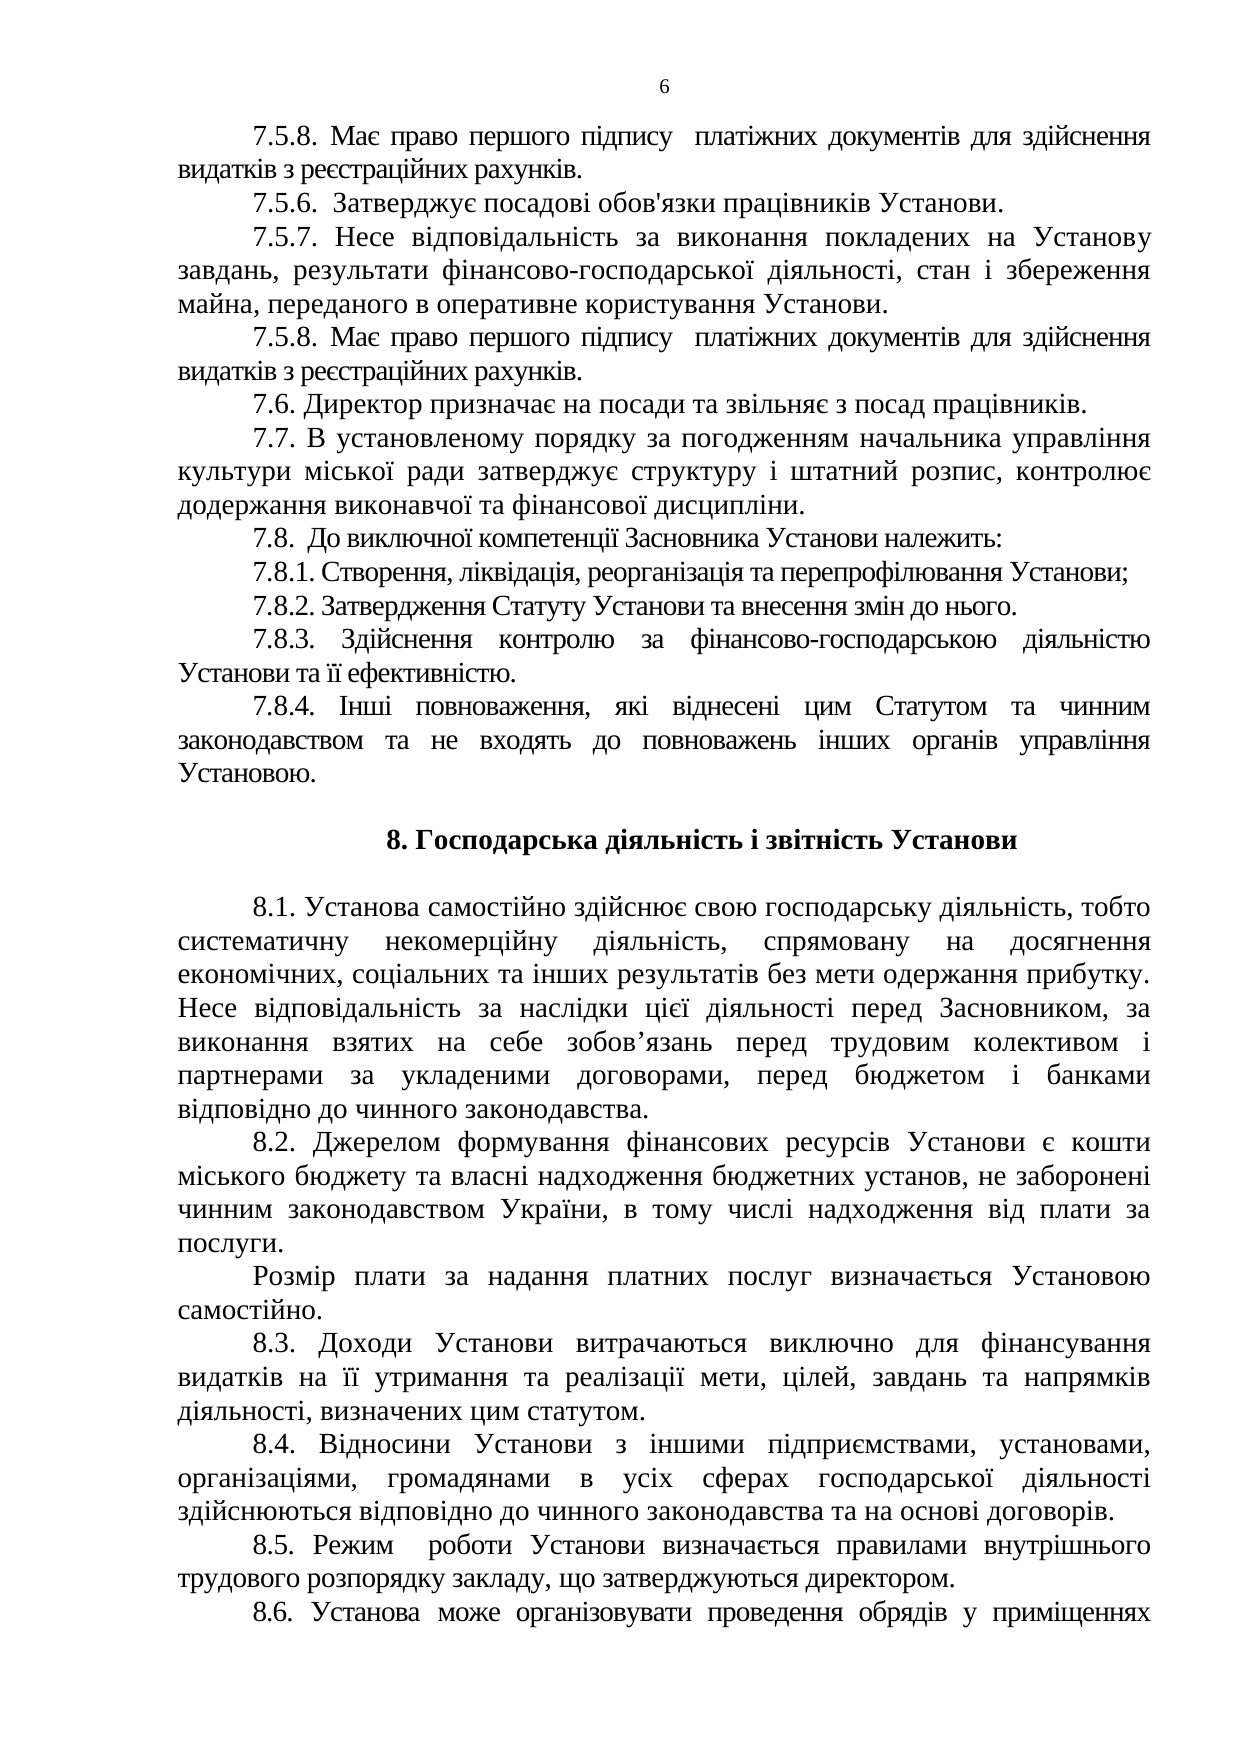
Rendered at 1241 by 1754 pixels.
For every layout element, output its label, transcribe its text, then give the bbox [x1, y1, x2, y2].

text 7.6. Директор призначає на посади та звільняє з посад працівників. [177, 386, 1152, 420]
text 8.2. Джерелом формування фінансових ресурсів Установи є кошти міського бюджету та власні надходження бюджетних установ, не заборонені чинним законодавством України, в тому числі надходження від плати за послуги. [177, 1124, 1152, 1258]
text 7.5.6. Затверджує посадові обов'язки працівників Установи. [177, 185, 1152, 219]
text 8.5. Режим роботи Установи визначається правилами внутрішнього трудового розпорядку закладу, що затверджуються директором. [177, 1527, 1152, 1594]
text 8.1. Установа самостійно здійснює свою господарську діяльність, тобто систематичну некомерційну діяльність, спрямовану на досягнення економічних, соціальних та інших результатів без мети одержання прибутку. Несе відповідальність за наслідки цієї діяльності перед Засновником, за виконання взятих на себе зобов’язань перед трудовим колективом і партнерами за укладеними договорами, перед бюджетом і банками відповідно до чинного законодавства. [177, 889, 1152, 1124]
text 7.5.8. Має право першого підпису платіжних документів для здійснення видатків з реєстраційних рахунків. [177, 118, 1152, 185]
text 7.5.8. Має право першого підпису платіжних документів для здійснення видатків з реєстраційних рахунків. [177, 319, 1152, 386]
text 7.8. До виключної компетенції Засновника Установи належить: [177, 521, 1152, 554]
text 8. Господарська діяльність і звітність Установи [177, 822, 1152, 856]
text 7.8.1. Створення, ліквідація, реорганізація та перепрофілювання Установи; [177, 554, 1152, 588]
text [177, 1594, 1152, 1627]
text 7.7. В установленому порядку за погодженням начальника управління культури міської ради затверджує структуру і штатний розпис, контролює додержання виконавчої та фінансової дисципліни. [177, 420, 1152, 521]
text 8.4. Відносини Установи з іншими підприємствами, установами, організаціями, громадянами в усіх сферах господарської діяльності здійснюються відповідно до чинного законодавства та на основі договорів. [177, 1426, 1152, 1527]
text 7.8.2. Затвердження Статуту Установи та внесення змін до нього. [177, 588, 1152, 621]
text 7.8.4. Інші повноваження, які віднесені цим Статутом та чинним законодавством та не входять до повноважень інших органів управління Установою. [177, 688, 1152, 789]
text 7.8.3. Здійснення контролю за фінансово-господарською діяльністю Установи та її ефективністю. [177, 621, 1152, 688]
text 8.3. Доходи Установи витрачаються виключно для фінансування видатків на її утримання та реалізації мети, цілей, завдань та напрямків діяльності, визначених цим статутом. [177, 1326, 1152, 1426]
text Розмір плати за надання платних послуг визначається Установою самостійно. [177, 1258, 1152, 1326]
